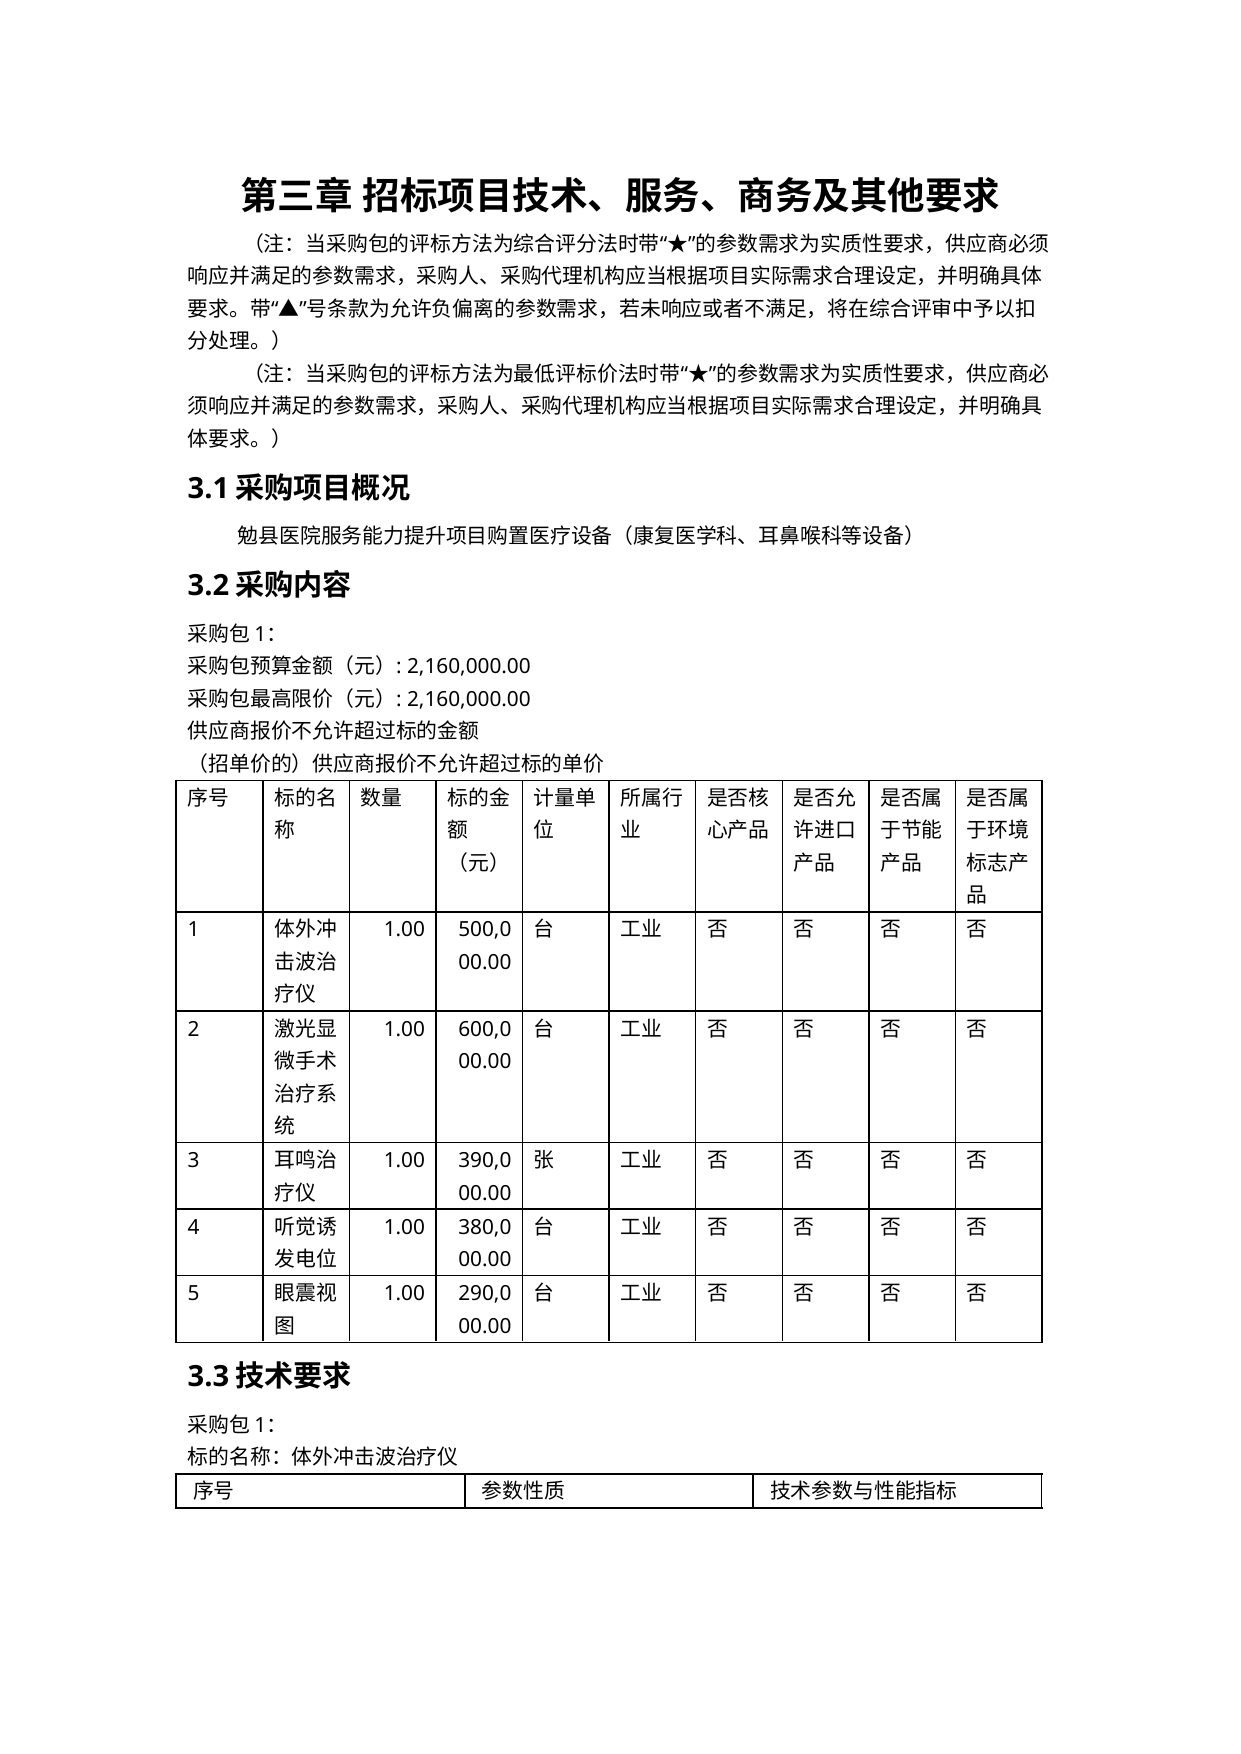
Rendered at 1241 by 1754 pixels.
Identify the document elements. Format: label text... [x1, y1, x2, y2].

table_cell 工业 [610, 1143, 695, 1208]
table_cell 台 [523, 1210, 608, 1275]
table_header 标的名称 [264, 781, 349, 911]
table_header 所属行业 [610, 781, 695, 911]
table_cell 台 [523, 1012, 608, 1142]
table_cell 否 [956, 913, 1041, 1010]
table_cell 1 [177, 913, 262, 1010]
table_cell 3 [177, 1143, 262, 1208]
table_cell 4 [177, 1210, 262, 1275]
text （注：当采购包的评标方法为综合评分法时带“★”的参数需求为实质性要求，供应商必须响应并满足的参数需求，采购人、采购代理机构应当根据项目实际需求合理设定，并明确具体要求。带“▲”号条款为允许负偏离的参数需求，若未响应或者不满足，将在综合评审中予以扣分处理。） [187, 227, 1053, 357]
table_cell 否 [956, 1012, 1041, 1142]
table_cell 台 [523, 1276, 608, 1341]
table_cell 380,000.00 [437, 1210, 522, 1275]
table_cell 1.00 [350, 913, 435, 1010]
text 供应商报价不允许超过标的金额 [187, 714, 1053, 747]
table_cell 工业 [610, 1012, 695, 1142]
table_cell 600,000.00 [437, 1012, 522, 1142]
table_cell 2 [177, 1012, 262, 1142]
table_cell 否 [696, 1012, 782, 1142]
table_cell 张 [523, 1143, 608, 1208]
table_cell 290,000.00 [437, 1276, 522, 1341]
table_cell 台 [523, 913, 608, 1010]
table_cell 1.00 [350, 1210, 435, 1275]
table_cell 否 [696, 1143, 782, 1208]
table_cell 否 [696, 913, 782, 1010]
table_header 数量 [350, 781, 435, 911]
text 采购包预算金额（元）: 2,160,000.00 [187, 649, 1053, 682]
text 勉县医院服务能力提升项目购置医疗设备（康复医学科、耳鼻喉科等设备） [187, 519, 1053, 552]
table_cell 500,000.00 [437, 913, 522, 1010]
text （招单价的）供应商报价不允许超过标的单价 [187, 747, 1053, 779]
text （注：当采购包的评标方法为最低评标价法时带“★”的参数需求为实质性要求，供应商必须响应并满足的参数需求，采购人、采购代理机构应当根据项目实际需求合理设定，并明确具体要求。） [187, 357, 1053, 454]
table_cell 眼震视图 [264, 1276, 349, 1341]
table_cell 工业 [610, 913, 695, 1010]
text 标的名称：体外冲击波治疗仪 [187, 1440, 1053, 1473]
table_cell 工业 [610, 1276, 695, 1341]
table_cell 否 [956, 1143, 1041, 1208]
table_header 是否允许进口产品 [783, 781, 868, 911]
table_cell 耳鸣治疗仪 [264, 1143, 349, 1208]
table_cell 体外冲击波治疗仪 [264, 913, 349, 1010]
text 第三章 招标项目技术、服务、商务及其他要求 [187, 162, 1053, 227]
table_header 序号 [177, 1475, 464, 1507]
table_cell 1.00 [350, 1276, 435, 1341]
table_cell 否 [696, 1210, 782, 1275]
table_cell 否 [956, 1276, 1041, 1341]
table_cell 否 [783, 1210, 868, 1275]
table_cell 否 [783, 1276, 868, 1341]
table_header 计量单位 [523, 781, 608, 911]
table_cell 否 [870, 1012, 955, 1142]
table_cell 否 [870, 1276, 955, 1341]
table_cell 5 [177, 1276, 262, 1341]
table_cell 1.00 [350, 1012, 435, 1142]
table_header 标的金额 （元） [437, 781, 522, 911]
text 3.2采购内容 [187, 552, 1053, 617]
table_cell 工业 [610, 1210, 695, 1275]
table_cell 否 [783, 1012, 868, 1142]
table_header 是否属于环境标志产品 [956, 781, 1041, 911]
table_header 是否核心产品 [696, 781, 782, 911]
table_cell 听觉诱发电位 [264, 1210, 349, 1275]
text 3.1采购项目概况 [187, 454, 1053, 519]
table_header 是否属于节能产品 [870, 781, 955, 911]
table_cell 否 [956, 1210, 1041, 1275]
table_cell 否 [783, 1143, 868, 1208]
table_cell 1.00 [350, 1143, 435, 1208]
table_cell 否 [783, 913, 868, 1010]
text 采购包最高限价（元）: 2,160,000.00 [187, 682, 1053, 714]
table_cell 否 [696, 1276, 782, 1341]
table_header 参数性质 [466, 1475, 752, 1507]
table_cell 否 [870, 913, 955, 1010]
table_cell 否 [870, 1143, 955, 1208]
table_cell 激光显微手术治疗系统 [264, 1012, 349, 1142]
text 采购包1： [187, 617, 1053, 649]
table_header 序号 [177, 781, 262, 911]
table_cell 否 [870, 1210, 955, 1275]
table_header 技术参数与性能指标 [754, 1475, 1041, 1507]
table_cell 390,000.00 [437, 1143, 522, 1208]
text 3.3技术要求 [187, 1343, 1053, 1408]
text 采购包1： [187, 1408, 1053, 1440]
